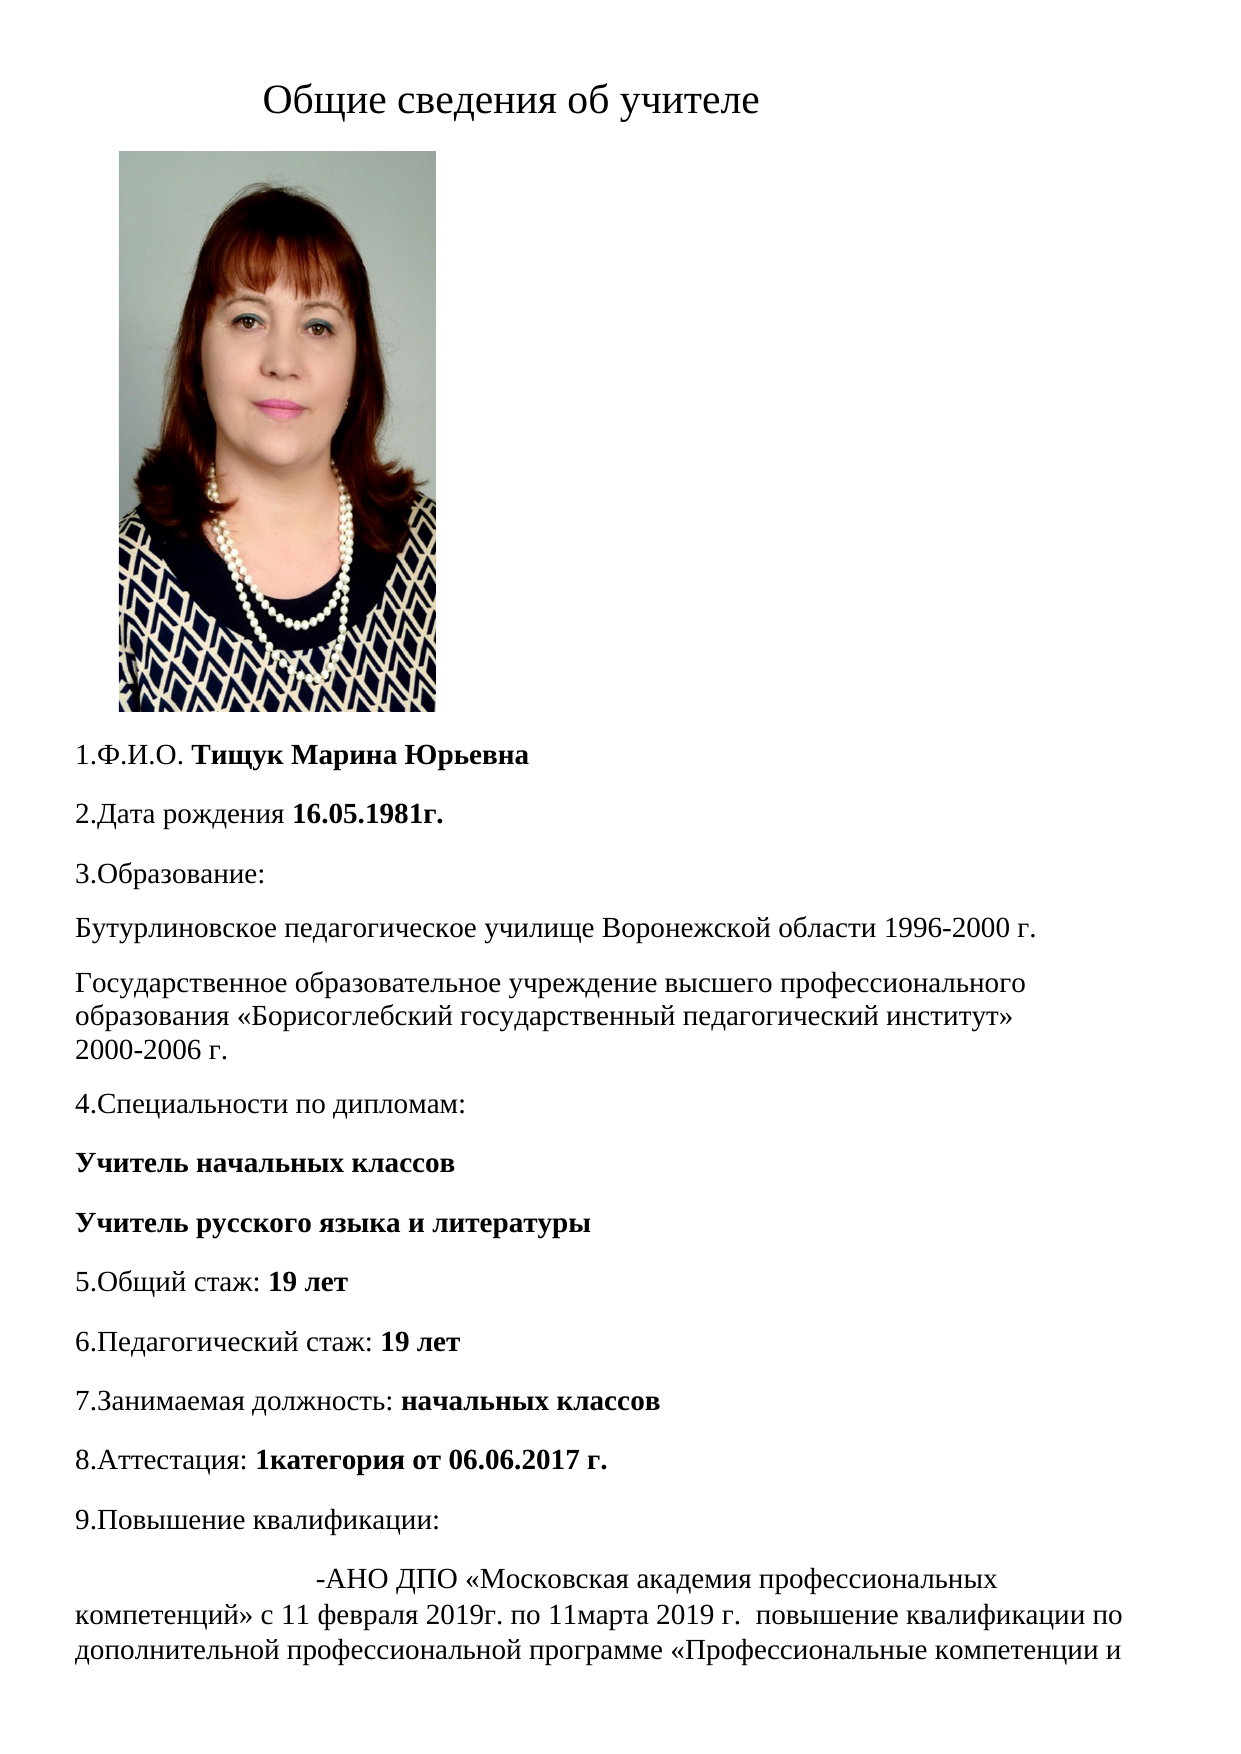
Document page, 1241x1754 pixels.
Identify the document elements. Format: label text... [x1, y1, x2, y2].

text Государственное образовательное учреждение высшего профессионального образования «Борисоглебский государственный педагогический институт» 2000-2006 г. [75, 965, 1165, 1065]
text 3.Образование: [75, 856, 1165, 889]
text 7.Занимаемая должность: начальных классов [75, 1383, 1165, 1417]
text Общие сведения об учителе [75, 75, 1165, 123]
text 2.Дата рождения 16.05.1981г. [75, 797, 1165, 830]
text Учитель русского языка и литературы [75, 1205, 1165, 1238]
text Учитель начальных классов [75, 1146, 1165, 1179]
text 1.Ф.И.О. Тищук Марина Юрьевна [75, 737, 1165, 771]
text Бутурлиновское педагогическое училище Воронежской области 1996-2000 г. [75, 910, 1165, 944]
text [75, 1561, 1165, 1666]
text 8.Аттестация: 1категория от 06.06.2017 г. [75, 1442, 1165, 1476]
text 6.Педагогический стаж: 19 лет [75, 1324, 1165, 1357]
picture [118, 151, 436, 712]
text 4.Специальности по дипломам: [75, 1086, 1165, 1120]
text 9.Повышение квалификации: [75, 1502, 1165, 1535]
text 5.Общий стаж: 19 лет [75, 1264, 1165, 1298]
